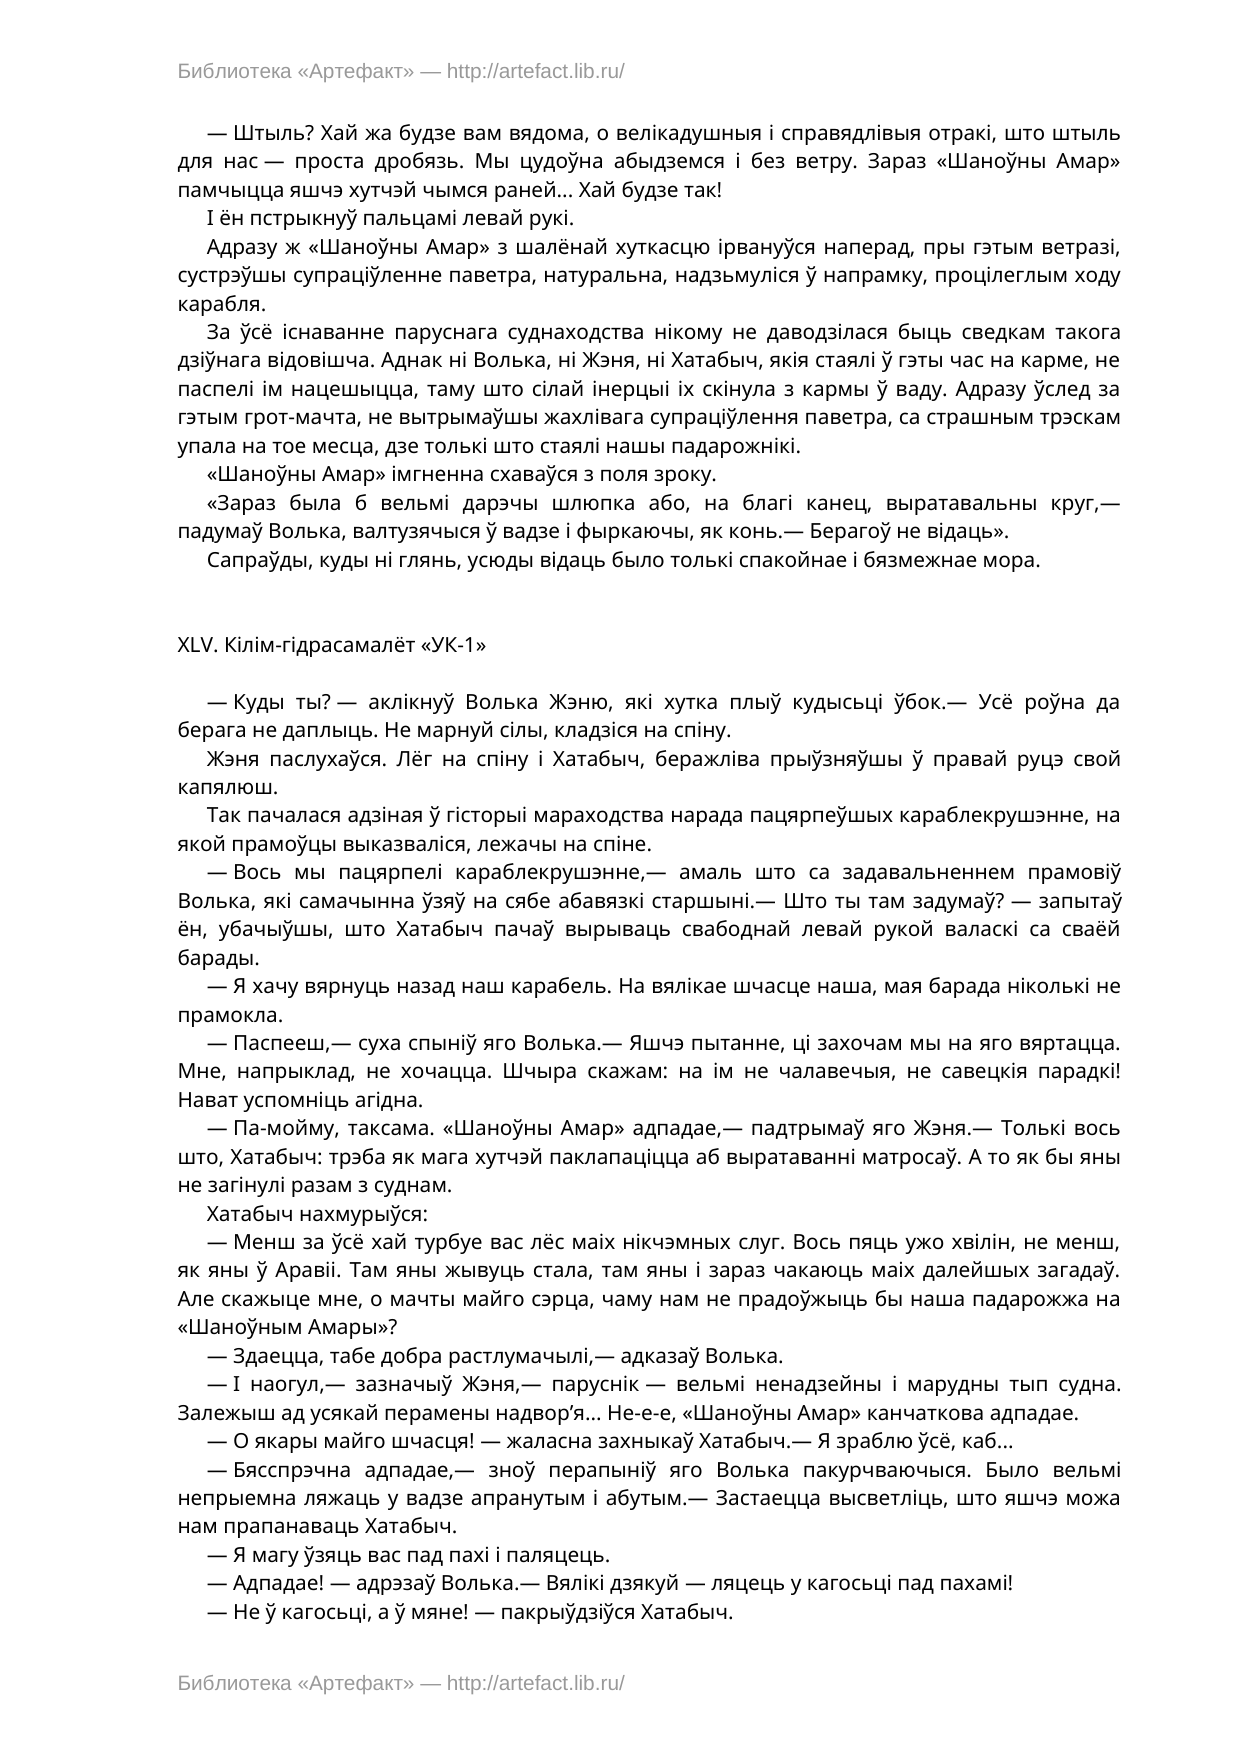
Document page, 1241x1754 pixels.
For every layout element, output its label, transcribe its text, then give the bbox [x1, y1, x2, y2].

text — Не ў кагосьці, а ў мяне! — пакрыўдзіўся Хатабыч. [177, 1597, 1122, 1625]
text Так пачалася адзіная ў гісторыі мараходства нарада пацярпеўшых караблекрушэнне, на якой прамоўцы выказваліся, лежачы на спіне. [177, 801, 1122, 857]
text — Вось мы пацярпелі караблекрушэнне,— амаль што са задавальненнем прамовіў Волька, які самачынна ўзяў на сябе абавязкі старшыні.— Што ты там задумаў? — запытаў ён, убачыўшы, што Хатабыч пачаў вырываць свабоднай левай рукой валаскі са сваёй барады. [177, 857, 1122, 971]
text Хатабыч нахмурыўся: [177, 1199, 1122, 1227]
text — Бясспрэчна адпадае,— зноў перапыніў яго Волька пакурчваючыся. Было вельмі непрыемна ляжаць у вадзе апранутым і абутым.— Застаецца высветліць, што яшчэ можа нам прапанаваць Хатабыч. [177, 1455, 1122, 1540]
subtitle XLV. Кілім-гідрасамалёт «УК-1» [177, 630, 1122, 658]
text — Я хачу вярнуць назад наш карабель. На вялікае шчасце наша, мая барада ніколькі не прамокла. [177, 971, 1122, 1028]
text Адразу ж «Шаноўны Амар» з шалёнай хуткасцю ірвануўся наперад, пры гэтым ветразі, сустрэўшы супраціўленне паветра, натуральна, надзьмуліся ў напрамку, процілеглым ходу карабля. [177, 232, 1122, 317]
text «Шаноўны Амар» імгненна схаваўся з поля зроку. [177, 459, 1122, 488]
text Сапраўды, куды ні глянь, усюды відаць было толькі спакойнае і бязмежнае мора. [177, 545, 1122, 573]
text — І наогул,— зазначыў Жэня,— паруснік — вельмі ненадзейны і марудны тып судна. Залежыш ад усякай перамены надвор’я... Не-е-е, «Шаноўны Амар» канчаткова адпадае. [177, 1369, 1122, 1426]
text — Я магу ўзяць вас пад пахі і паляцець. [177, 1540, 1122, 1568]
text — О якары майго шчасця! — жаласна захныкаў Хатабыч.— Я зраблю ўсё, каб... [177, 1426, 1122, 1455]
text — Штыль? Хай жа будзе вам вядома, о велікадушныя і справядлівыя отракі, што штыль для нас — проста дробязь. Мы цудоўна абыдземся і без ветру. Зараз «Шаноўны Амар» памчыцца яшчэ хутчэй чымся раней... Хай будзе так! [177, 118, 1122, 203]
text «Зараз была б вельмі дарэчы шлюпка або, на благі канец, выратавальны круг,— падумаў Волька, валтузячыся ў вадзе і фыркаючы, як конь.— Берагоў не відаць». [177, 488, 1122, 545]
text За ўсё існаванне паруснага суднаходства нікому не даводзілася быць сведкам такога дзіўнага відовішча. Аднак ні Волька, ні Жэня, ні Хатабыч, якія стаялі ў гэты час на карме, не паспелі ім нацешыцца, таму што сілай інерцыі іх скінула з кармы ў ваду. Адразу ўслед за гэтым грот-мачта, не вытрымаўшы жахлівага супраціўлення паветра, са страшным трэскам упала на тое месца, дзе толькі што стаялі нашы падарожнікі. [177, 317, 1122, 459]
text — Менш за ўсё хай турбуе вас лёс маіх нікчэмных слуг. Вось пяць ужо хвілін, не менш, як яны ў Аравіі. Там яны жывуць стала, там яны і зараз чакаюць маіх далейшых загадаў. Але скажыце мне, о мачты майго сэрца, чаму нам не прадоўжыць бы наша падарожжа на «Шаноўным Амары»? [177, 1227, 1122, 1341]
text — Па-мойму, таксама. «Шаноўны Амар» адпадае,— падтрымаў яго Жэня.— Толькі вось што, Хатабыч: трэба як мага хутчэй паклапаціцца аб выратаванні матросаў. А то як бы яны не загінулі разам з суднам. [177, 1113, 1122, 1199]
text — Адпадае! — адрэзаў Волька.— Вялікі дзякуй — ляцець у кагосьці пад пахамі! [177, 1568, 1122, 1597]
text — Здаецца, табе добра растлумачылі,— адказаў Волька. [177, 1341, 1122, 1369]
text Жэня паслухаўся. Лёг на спіну і Хатабыч, беражліва прыўзняўшы ў правай руцэ свой капялюш. [177, 744, 1122, 801]
text — Куды ты? — аклікнуў Волька Жэню, які хутка плыў кудысьці ўбок.— Усё роўна да берага не даплыць. Не марнуй сілы, кладзіся на спіну. [177, 687, 1122, 744]
text — Паспееш,— суха спыніў яго Волька.— Яшчэ пытанне, ці захочам мы на яго вяртацца. Мне, напрыклад, не хочацца. Шчыра скажам: на ім не чалавечыя, не савецкія парадкі! Нават успомніць агідна. [177, 1028, 1122, 1113]
text І ён пстрыкнуў пальцамі левай рукі. [177, 203, 1122, 232]
